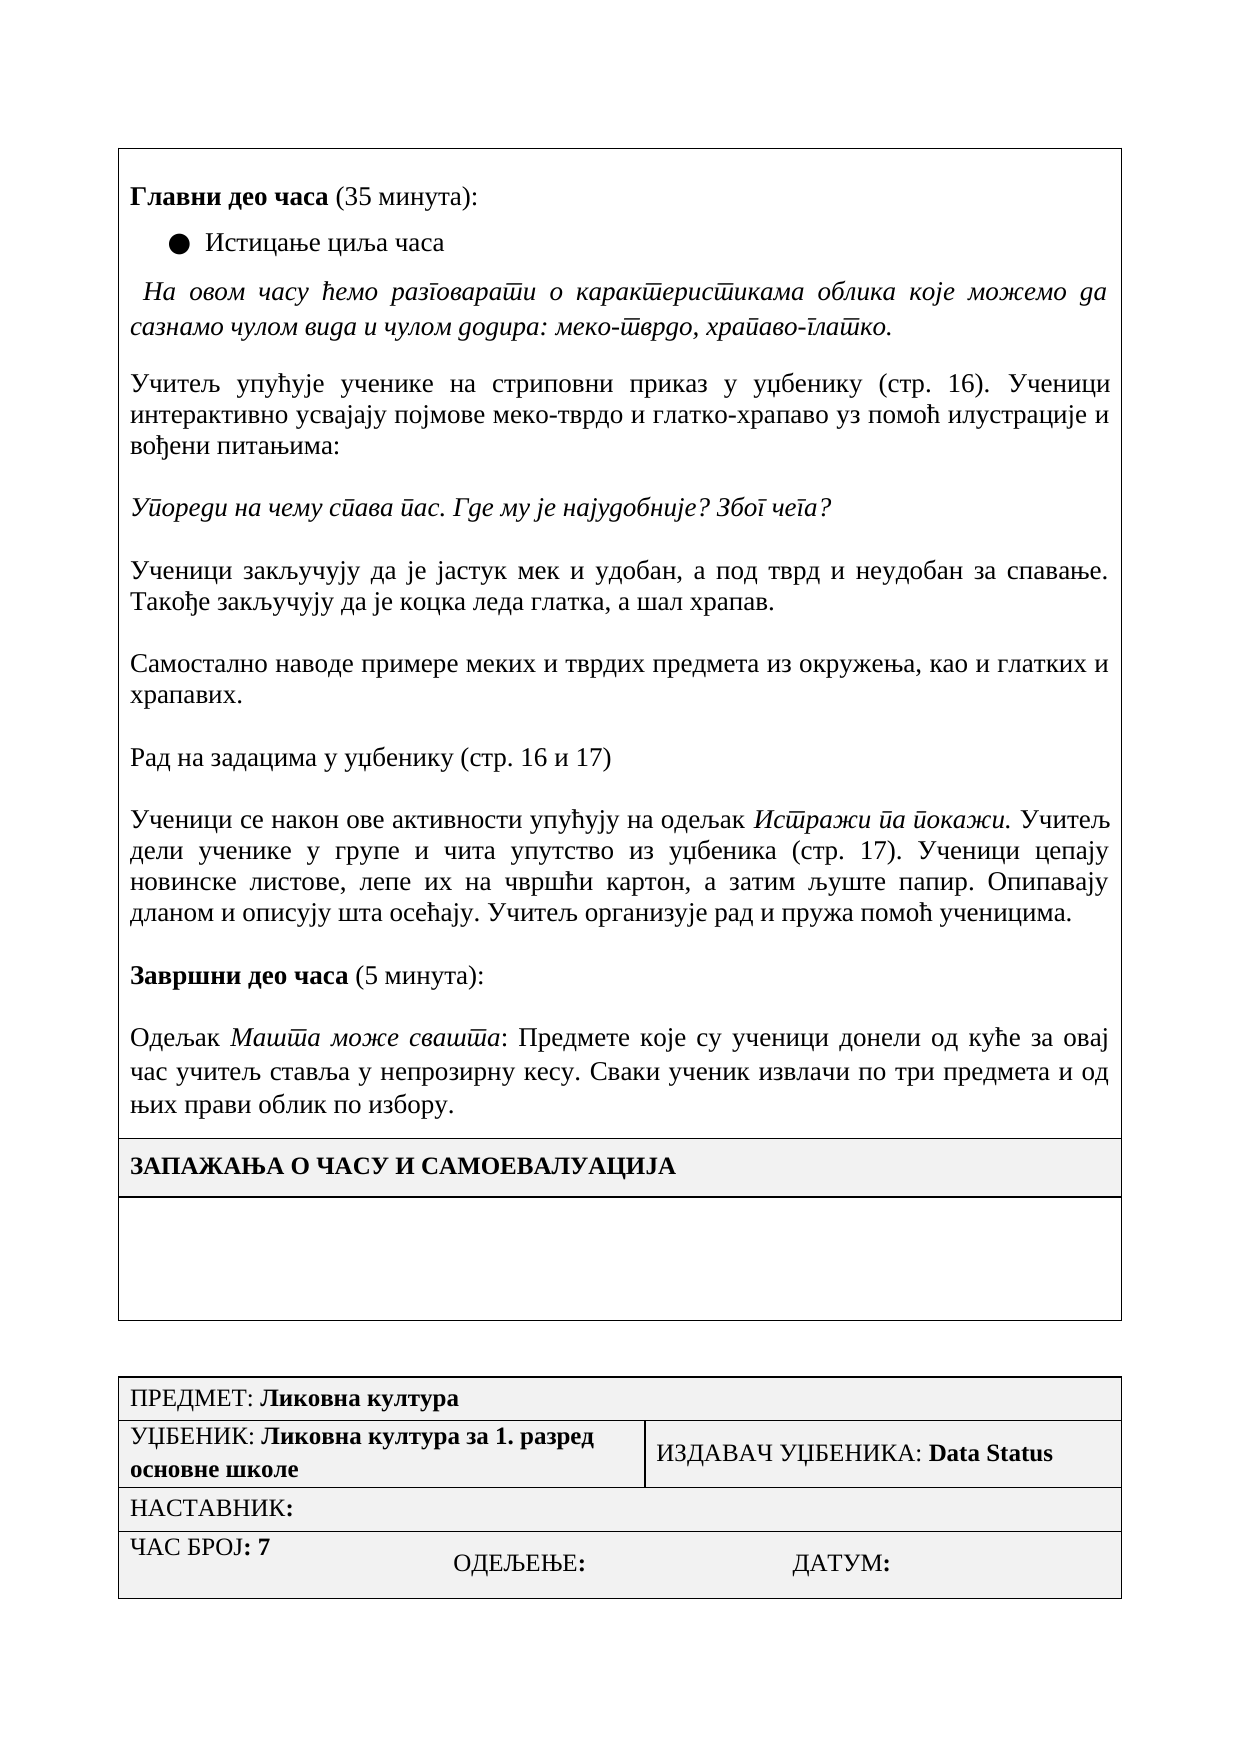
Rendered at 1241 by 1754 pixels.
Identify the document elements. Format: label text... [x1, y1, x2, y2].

table_cell ЧАС БРОЈ: 7 [119, 1532, 442, 1598]
table_cell ЗАПАЖАЊА О ЧАСУ И САМОЕВАЛУАЦИЈА [119, 1139, 1121, 1196]
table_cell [119, 149, 1121, 1138]
table_cell НАСТАВНИК: [119, 1488, 1121, 1531]
table_cell ИЗДАВАЧ УЏБЕНИКА: Data Status [646, 1421, 1121, 1487]
table_cell [119, 1198, 1121, 1320]
table_cell ОДЕЉЕЊЕ: [442, 1532, 781, 1598]
table_cell УЏБЕНИК: Ликовна култура за 1. разред основне школе [119, 1421, 644, 1487]
table_cell ДАТУМ: [781, 1532, 1121, 1598]
table_header ПРЕДМЕТ: Ликовна култура [119, 1378, 1121, 1420]
